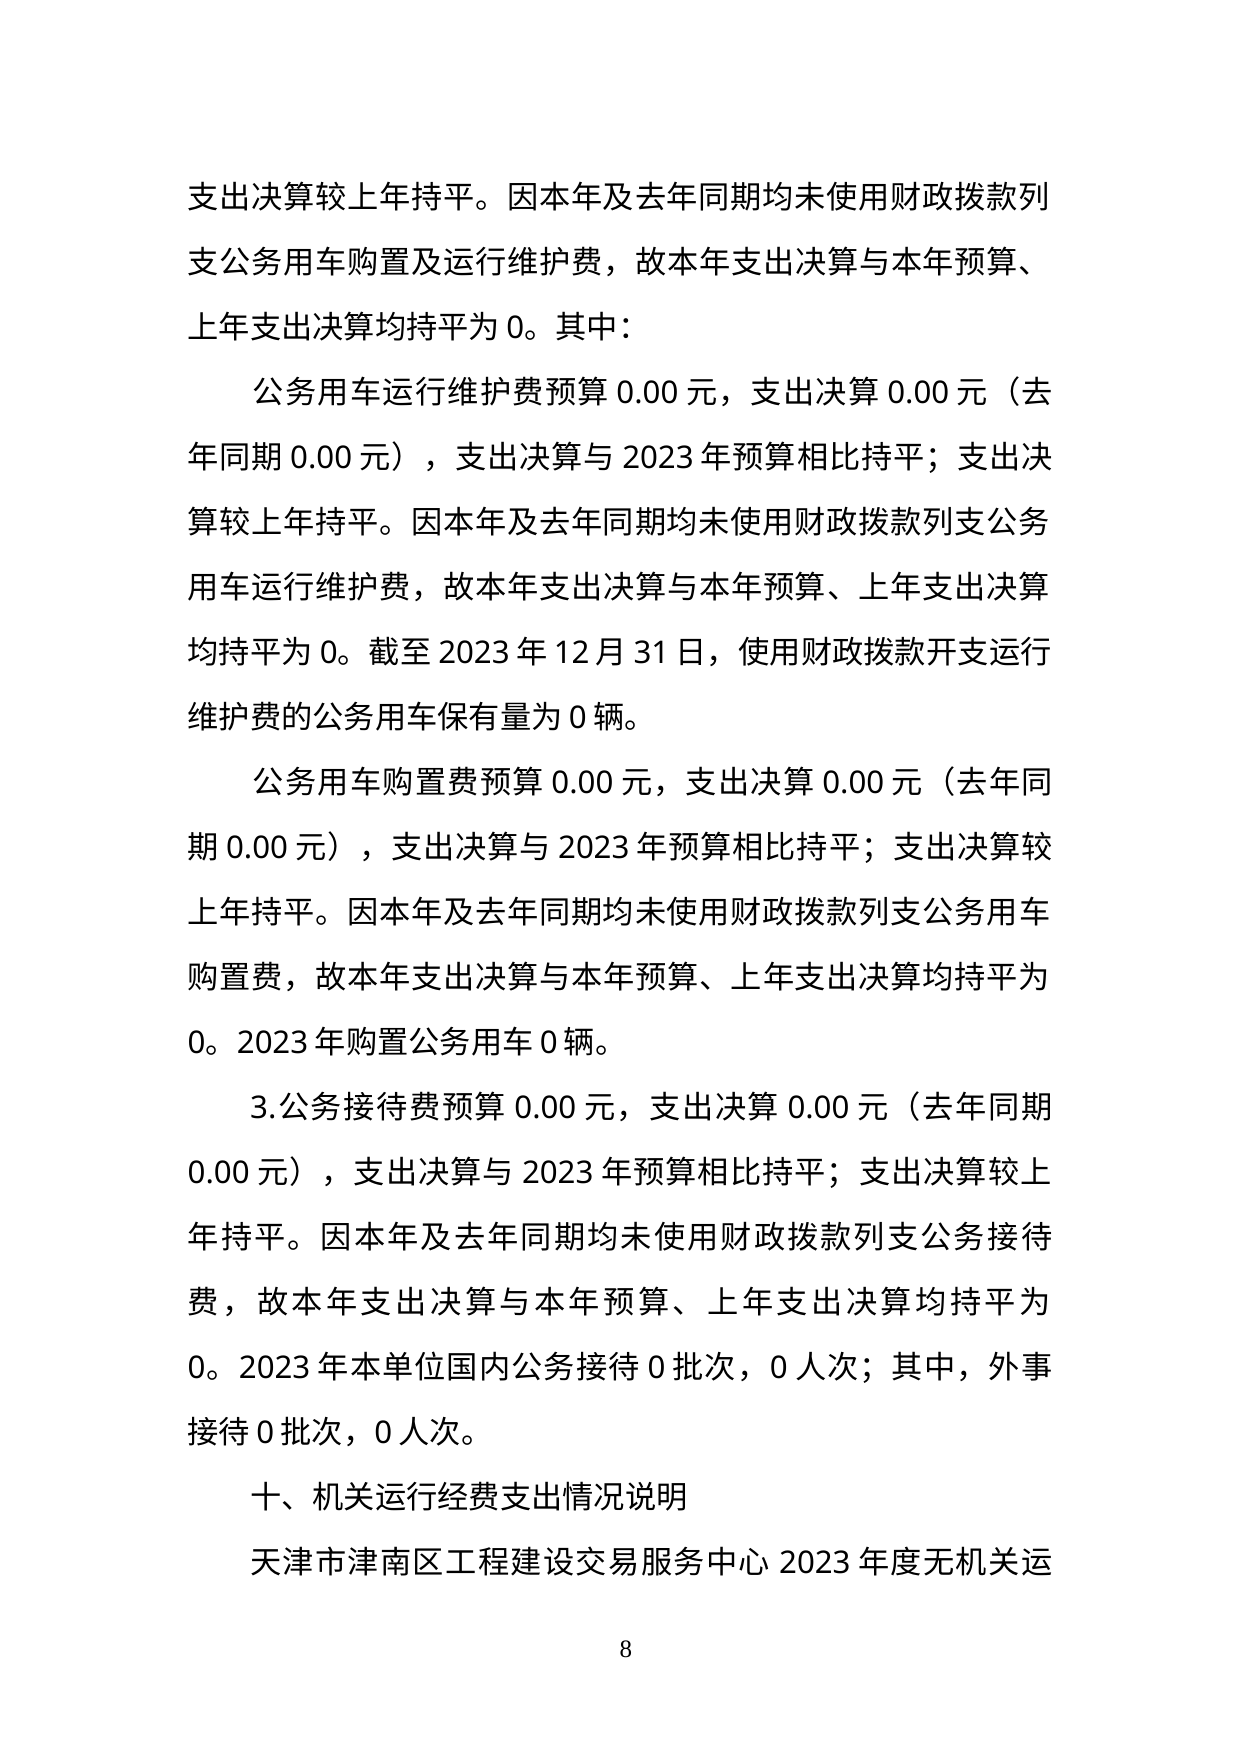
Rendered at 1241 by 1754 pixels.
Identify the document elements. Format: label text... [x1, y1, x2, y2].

text 3.公务接待费预算0.00元，支出决算0.00元（去年同期0.00元），支出决算与2023年预算相比持平；支出决算较上年持平。因本年及去年同期均未使用财政拨款列支公务接待费，故本年支出决算与本年预算、上年支出决算均持平为0。2023年本单位国内公务接待0批次，0人次；其中，外事接待0批次，0人次。 [187, 1072, 1053, 1462]
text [187, 162, 1053, 1072]
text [187, 1527, 1053, 1592]
subtitle 十、机关运行经费支出情况说明 [187, 1462, 1053, 1527]
